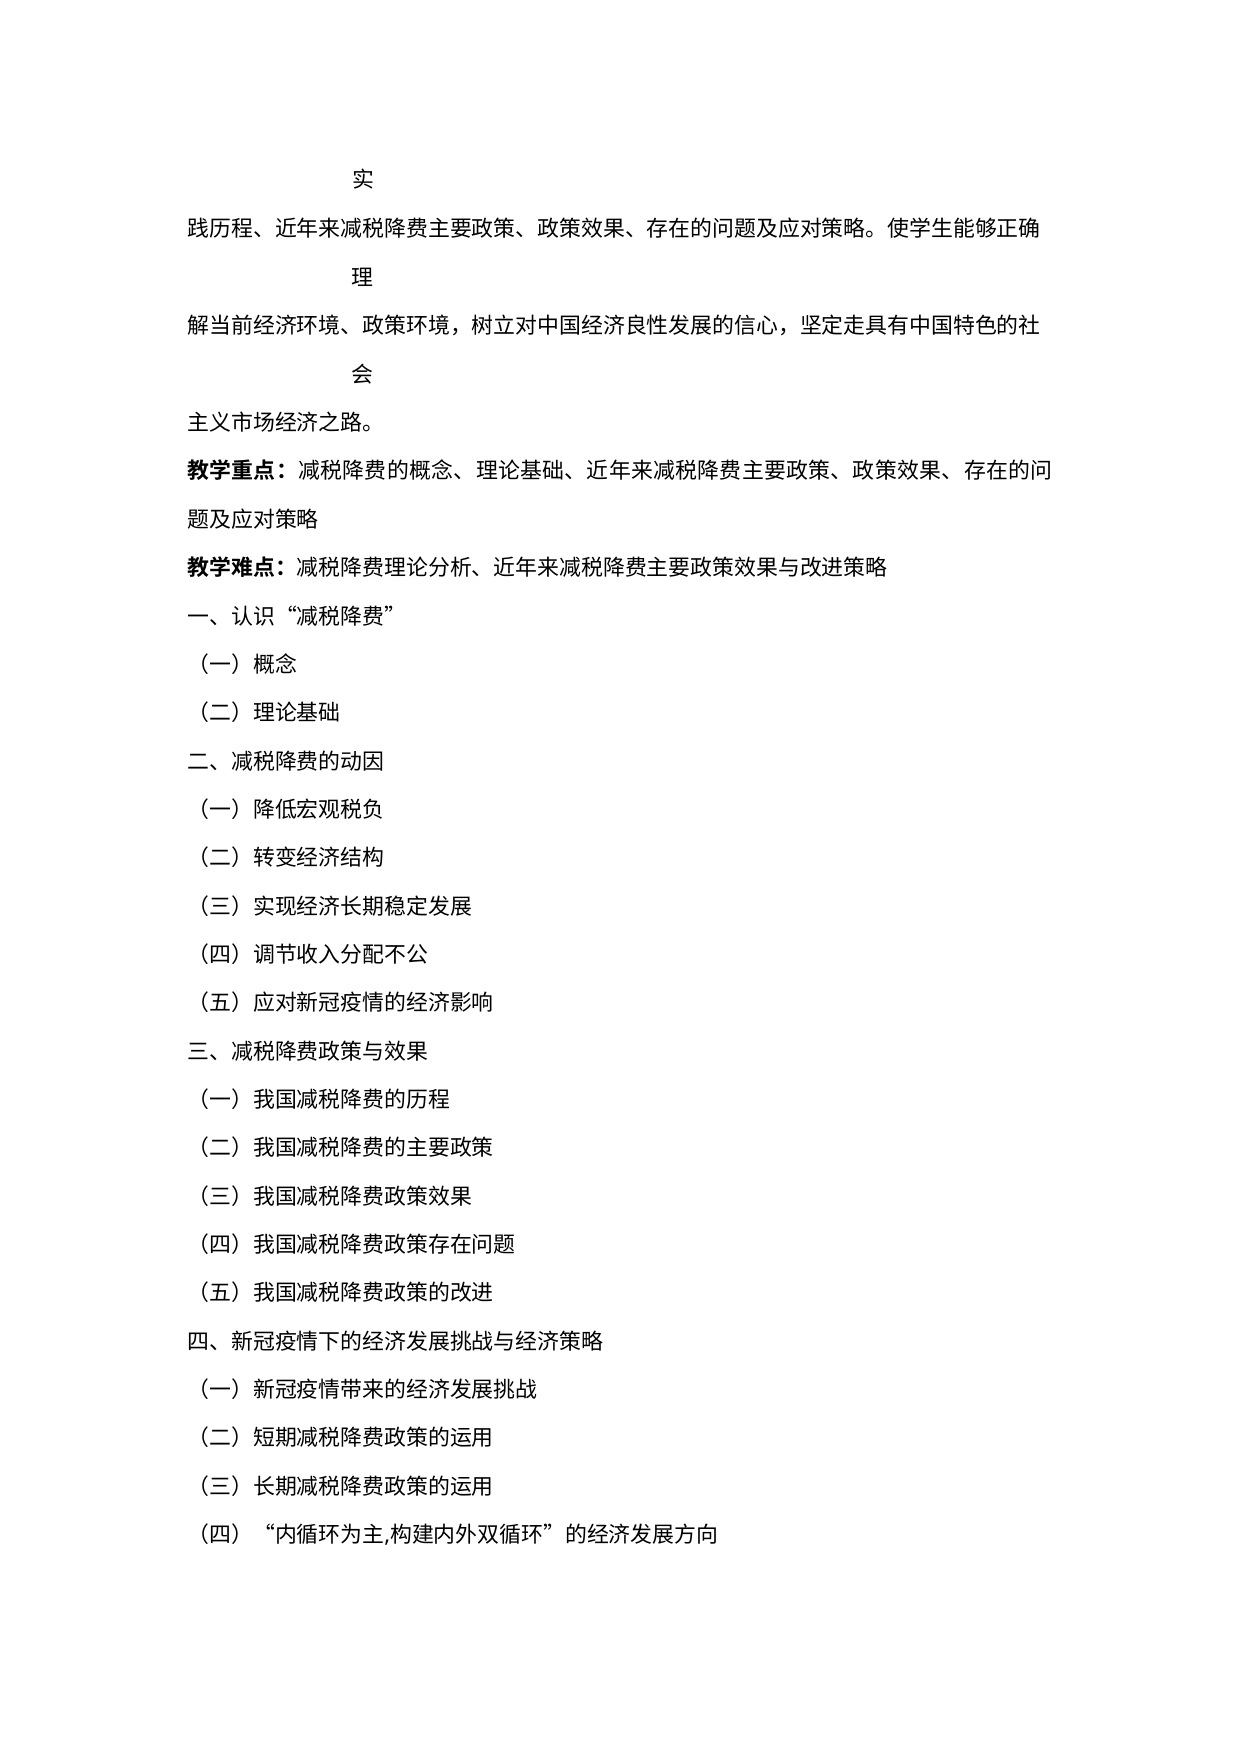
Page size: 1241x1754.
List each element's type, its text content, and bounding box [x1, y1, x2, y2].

text （二）我国减税降费的主要政策 [187, 1130, 1053, 1162]
text （二）理论基础 [187, 695, 1053, 727]
text 解当前经济环境、政策环境，树立对中国经济良性发展的信心，坚定走具有中国特色的社会 [187, 307, 1053, 389]
text （四）“内循环为主,构建内外双循环”的经济发展方向 [187, 1517, 1053, 1549]
text （五）应对新冠疫情的经济影响 [187, 985, 1053, 1017]
text （四）我国减税降费政策存在问题 [187, 1227, 1053, 1259]
text 三、减税降费政策与效果 [187, 1033, 1053, 1066]
text （四）调节收入分配不公 [187, 937, 1053, 969]
text （三）实现经济长期稳定发展 [187, 888, 1053, 921]
text （二）转变经济结构 [187, 840, 1053, 872]
text （一）概念 [187, 647, 1053, 679]
text 二、减税降费的动因 [187, 743, 1053, 776]
text （一）新冠疫情带来的经济发展挑战 [187, 1372, 1053, 1404]
text （二）短期减税降费政策的运用 [187, 1420, 1053, 1452]
text （五）我国减税降费政策的改进 [187, 1275, 1053, 1307]
text （三）长期减税降费政策的运用 [187, 1468, 1053, 1501]
text （一）我国减税降费的历程 [187, 1082, 1053, 1114]
text 教学重点：减税降费的概念、理论基础、近年来减税降费主要政策、政策效果、存在的问题及应对策略 [187, 453, 1053, 534]
text 四、新冠疫情下的经济发展挑战与经济策略 [187, 1323, 1053, 1356]
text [187, 162, 1053, 194]
text 一、认识“减税降费” [187, 598, 1053, 631]
text 教学难点：减税降费理论分析、近年来减税降费主要政策效果与改进策略 [187, 550, 1053, 582]
text （三）我国减税降费政策效果 [187, 1178, 1053, 1211]
text 主义市场经济之路。 [187, 404, 1053, 437]
text （一）降低宏观税负 [187, 792, 1053, 824]
text 践历程、近年来减税降费主要政策、政策效果、存在的问题及应对策略。使学生能够正确理 [187, 210, 1053, 292]
